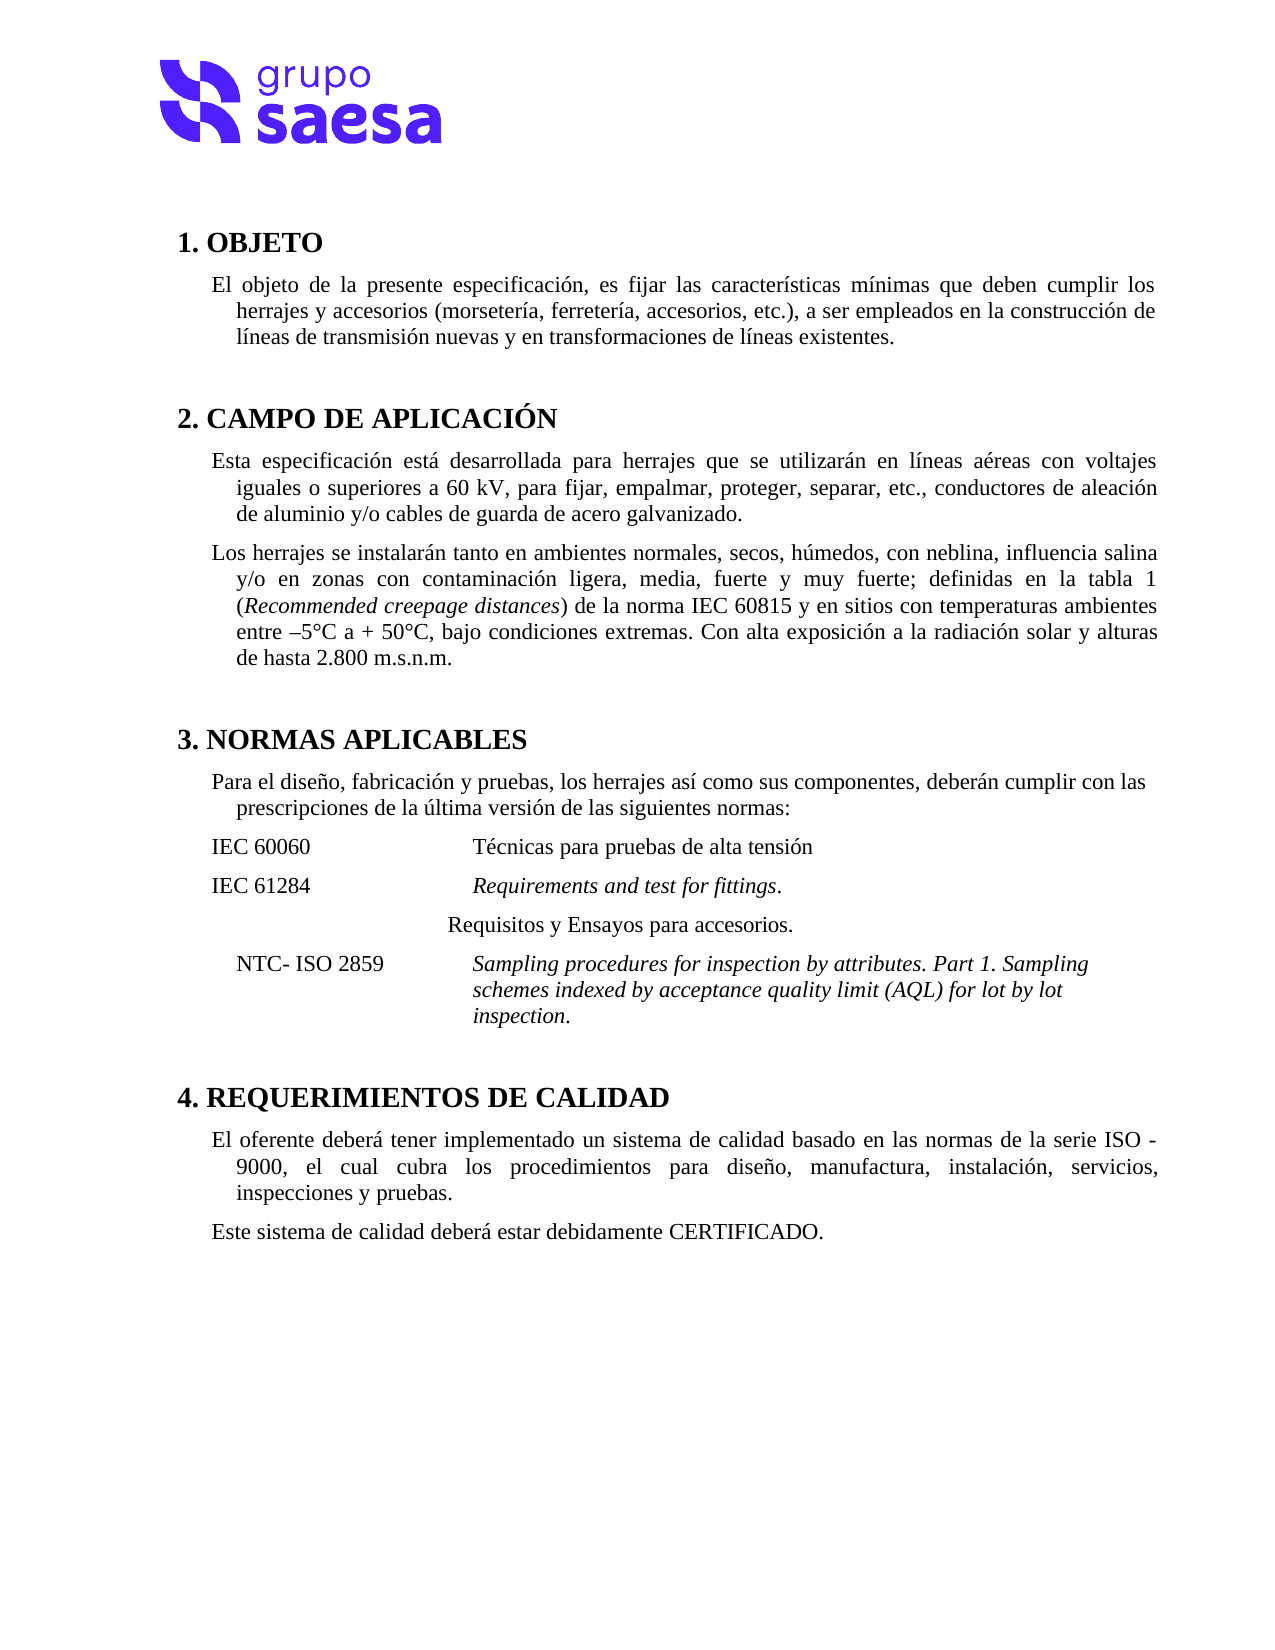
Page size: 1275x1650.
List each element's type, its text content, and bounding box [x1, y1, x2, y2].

text El oferente deberá tener implementado un sistema de calidad basado en las normas de la serie ISO - 9000, el cual cubra los procedimientos para diseño, manufactura, instalación, servicios, inspecciones y pruebas. [211, 1126, 1158, 1205]
subtitle CAMPO DE APLICACIÓN [177, 402, 1237, 435]
subtitle REQUERIMIENTOS DE CALIDAD [177, 1081, 1237, 1114]
picture [150, 52, 447, 143]
subtitle NORMAS APLICABLES [177, 722, 1237, 756]
subtitle OBJETO [177, 225, 1237, 258]
text IEC 60060 Técnicas para pruebas de alta tensión [211, 833, 1237, 859]
text Requisitos y Ensayos para accesorios. [447, 911, 1237, 937]
text NTC- ISO 2859 Sampling procedures for inspection by attributes. Part 1. Sampling schemes indexed by acceptance quality limit (AQL) for lot by lot inspection. [236, 950, 1089, 1029]
text Para el diseño, fabricación y pruebas, los herrajes así como sus componentes, deberán cumplir con las prescripciones de la última versión de las siguientes normas: [211, 768, 1155, 821]
text El objeto de la presente especificación, es fijar las características mínimas que deben cumplir los herrajes y accesorios (morsetería, ferretería, accesorios, etc.), a ser empleados en la construcción de líneas de transmisión nuevas y en transformaciones de líneas existentes. [211, 271, 1157, 350]
text Esta especificación está desarrollada para herrajes que se utilizarán en líneas aéreas con voltajes iguales o superiores a 60 kV, para fijar, empalmar, proteger, separar, etc., conductores de aleación de aluminio y/o cables de guarda de acero galvanizado. [211, 447, 1158, 526]
text Este sistema de calidad deberá estar debidamente CERTIFICADO. [211, 1218, 1237, 1244]
text IEC 61284 Requirements and test for fittings. [211, 872, 1237, 898]
text Los herrajes se instalarán tanto en ambientes normales, secos, húmedos, con neblina, influencia salina y/o en zonas con contaminación ligera, media, fuerte y muy fuerte; definidas en la tabla 1 (Recommended creepage distances) de la norma IEC 60815 y en sitios con temperaturas ambientes entre –5°C a + 50°C, bajo condiciones extremas. Con alta exposición a la radiación solar y alturas de hasta 2.800 m.s.n.m. [211, 539, 1158, 671]
